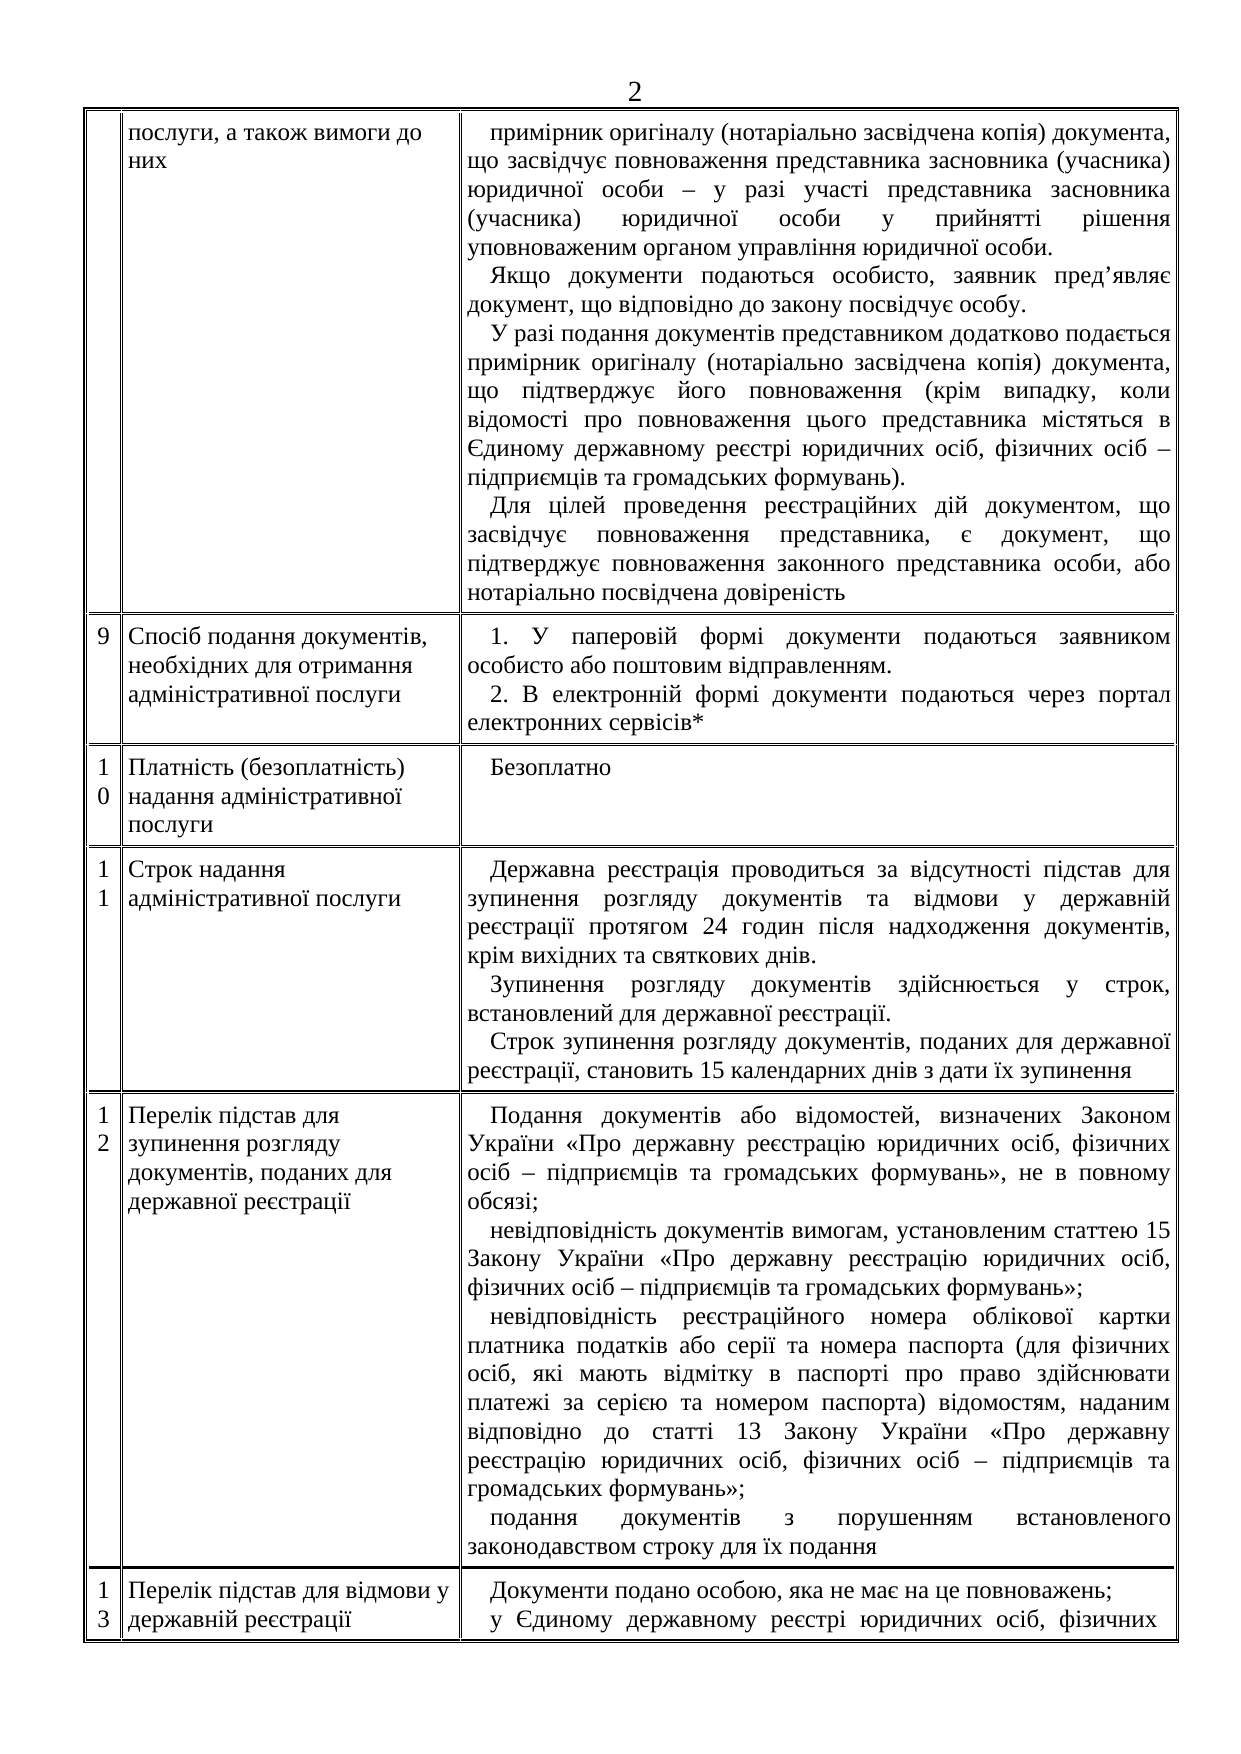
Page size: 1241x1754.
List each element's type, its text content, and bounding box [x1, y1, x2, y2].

table_cell Перелік підстав для зупинення розгляду документів, поданих для державної реєстрації [123, 1094, 459, 1566]
table_cell Безоплатно [462, 743, 1176, 844]
table_cell Спосіб подання документів, необхідних для отримання адміністративної послуги [123, 615, 459, 742]
table_cell Подання документів або відомостей, визначених Законом України «Про державну реєстрацію юридичних осіб, фізичних осіб – підприємців та громадських формувань», не в повному обсязі; невідповідність документів вимогам, установленим статтею 15 Закону України «Про державну реєстрацію юридичних осіб, фізичних осіб – підприємців та громадських формувань»; невідповідність реєстраційного номера облікової картки платника податків або серії та номера паспорта (для фізичних осіб, які мають відмітку в паспорті про право здійснювати платежі за серією та номером паспорта) відомостям, наданим відповідно до статті 13 Закону України «Про державну реєстрацію юридичних осіб, фізичних осіб – підприємців та громадських формувань»; подання документів з порушенням встановленого законодавством строку для їх подання [462, 1090, 1176, 1566]
table_cell Платність (безоплатність) надання адміністративної послуги [123, 746, 459, 844]
table_cell 8 [87, 111, 122, 612]
table_cell 10 [87, 743, 120, 844]
table_cell 13 [87, 1566, 122, 1639]
table_cell 1. У паперовій формі документи подаються заявником особисто або поштовим відправленням. 2. В електронній формі документи подаються через портал електронних сервісів* [461, 612, 1177, 742]
table_cell 12 [87, 1090, 120, 1566]
table_cell 9 [85, 612, 122, 742]
table_cell 11 [87, 845, 120, 1090]
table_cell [461, 111, 1176, 612]
table_cell Державна реєстрація проводиться за відсутності підстав для зупинення розгляду документів та відмови у державній реєстрації протягом 24 годин після надходження документів, крім вихідних та святкових днів. Зупинення розгляду документів здійснюється у строк, встановлений для державної реєстрації. Строк зупинення розгляду документів, поданих для державної реєстрації, становить 15 календарних днів з дати їх зупинення [462, 845, 1176, 1090]
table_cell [122, 111, 461, 612]
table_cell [461, 1566, 1176, 1639]
table_cell Строк надання адміністративної послуги [123, 848, 459, 1090]
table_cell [122, 1569, 461, 1639]
